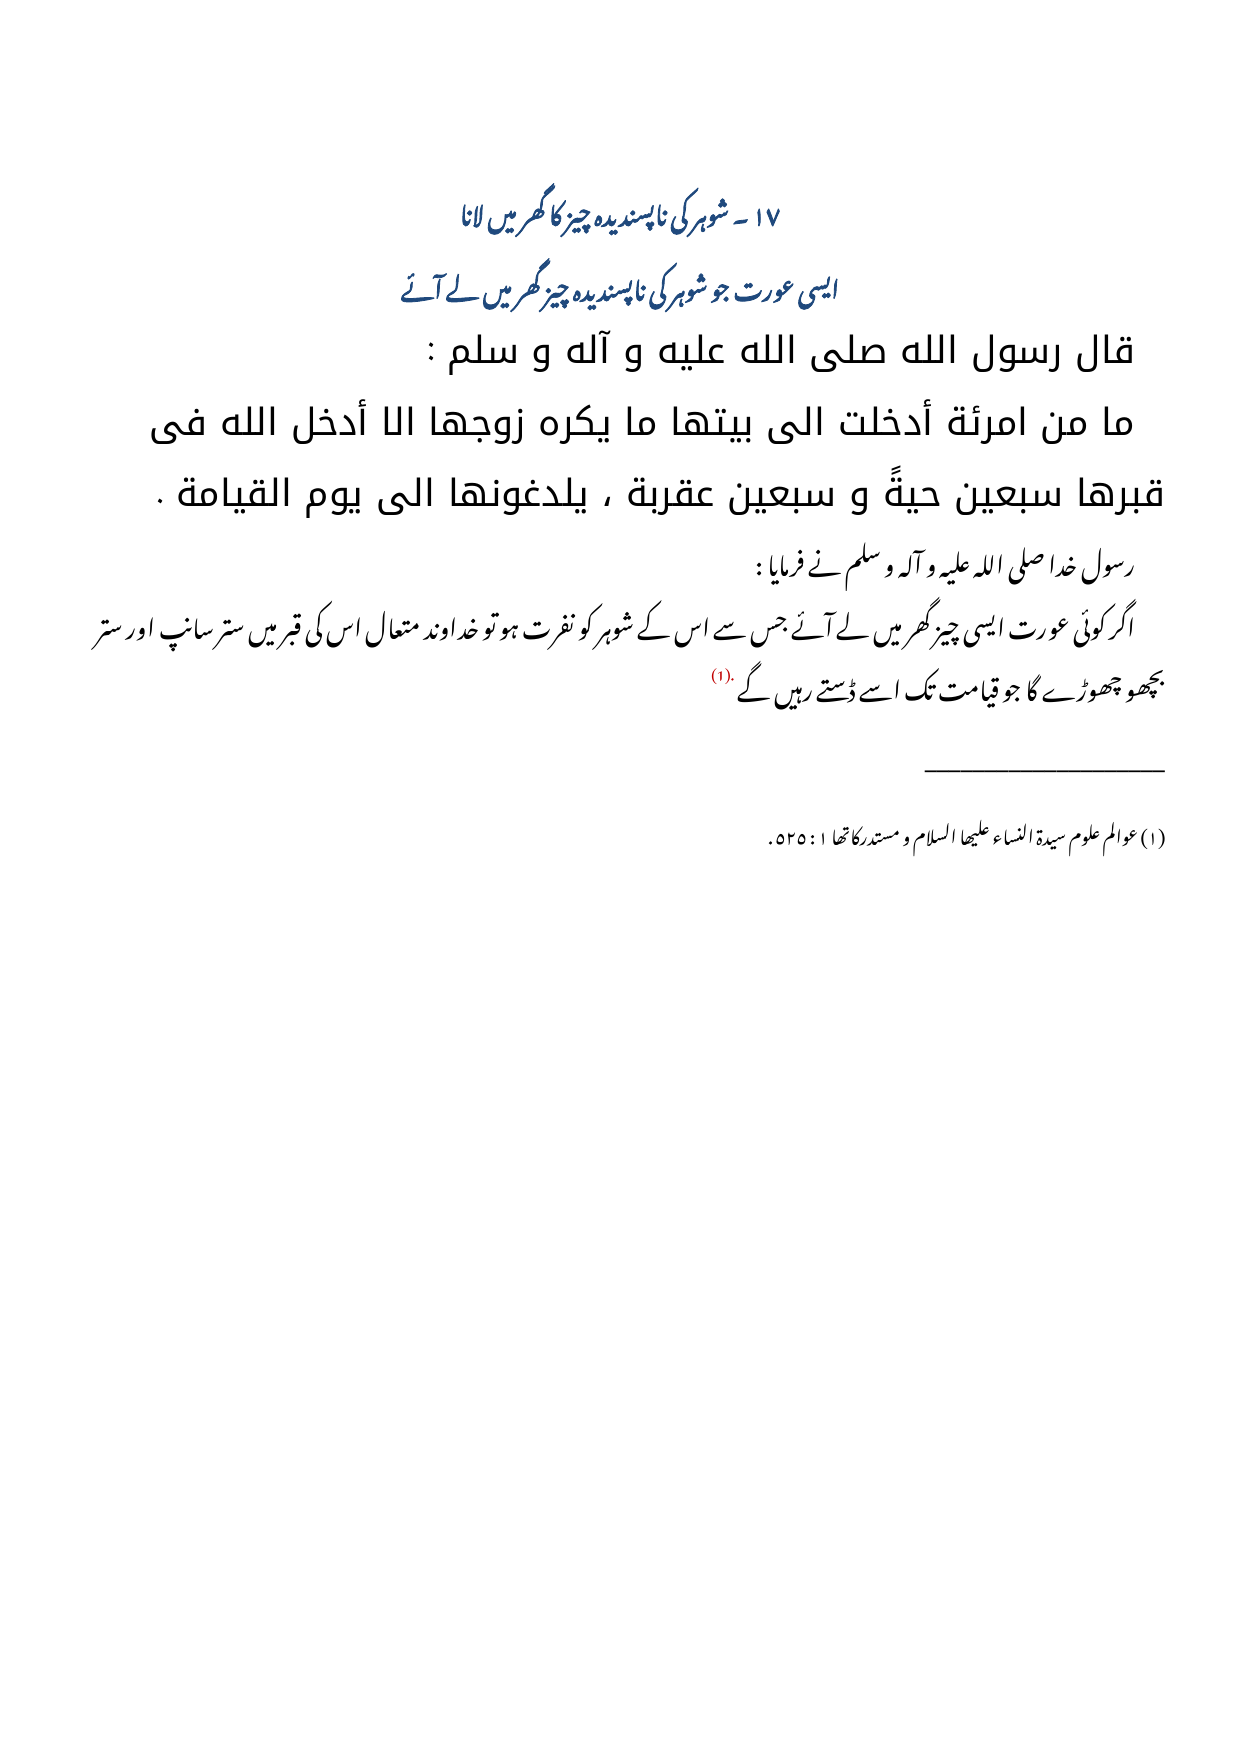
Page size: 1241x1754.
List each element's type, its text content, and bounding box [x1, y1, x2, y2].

subtitle ١٧ ۔ شوہر کی ناپسندیدہ چیز کا گھر میں لانا [75, 178, 1165, 241]
text ____________________ [75, 717, 1165, 784]
text (١) عوالم علوم سیدة النساء علیھا السلام و مستدرکاتھا ١ : ٥٢٥ . [75, 809, 1165, 856]
text رسول خدا صلی اللہ علیہ و آلہ و سلم نے فرمایا : [75, 529, 1165, 592]
text ما من امرئة أدخلت الی بیتها ما یکره زوجها الا أدخل الله فی قبرها سبعین حیةً و سبعین عقربة ، یلدغونها الی یوم القیامة . [75, 387, 1165, 529]
subtitle ایسی عورت جو شوہر کی ناپسندیدہ چیز گھر میں لے آئے [75, 253, 1165, 316]
text اگر کوئی عورت ایسی چیز گھر میں لے آئے جس سے اس کے شوہر کو نفرت ہو تو خداوند متعال اس کی قبر میں ستر سانپ اور ستر بچھو چھوڑے گا جو قیامت تک اسے ڈستے رہیں گے .(1) [75, 592, 1165, 717]
text قال رسول الله صلی الله علیه و آله و سلم : [75, 316, 1165, 387]
